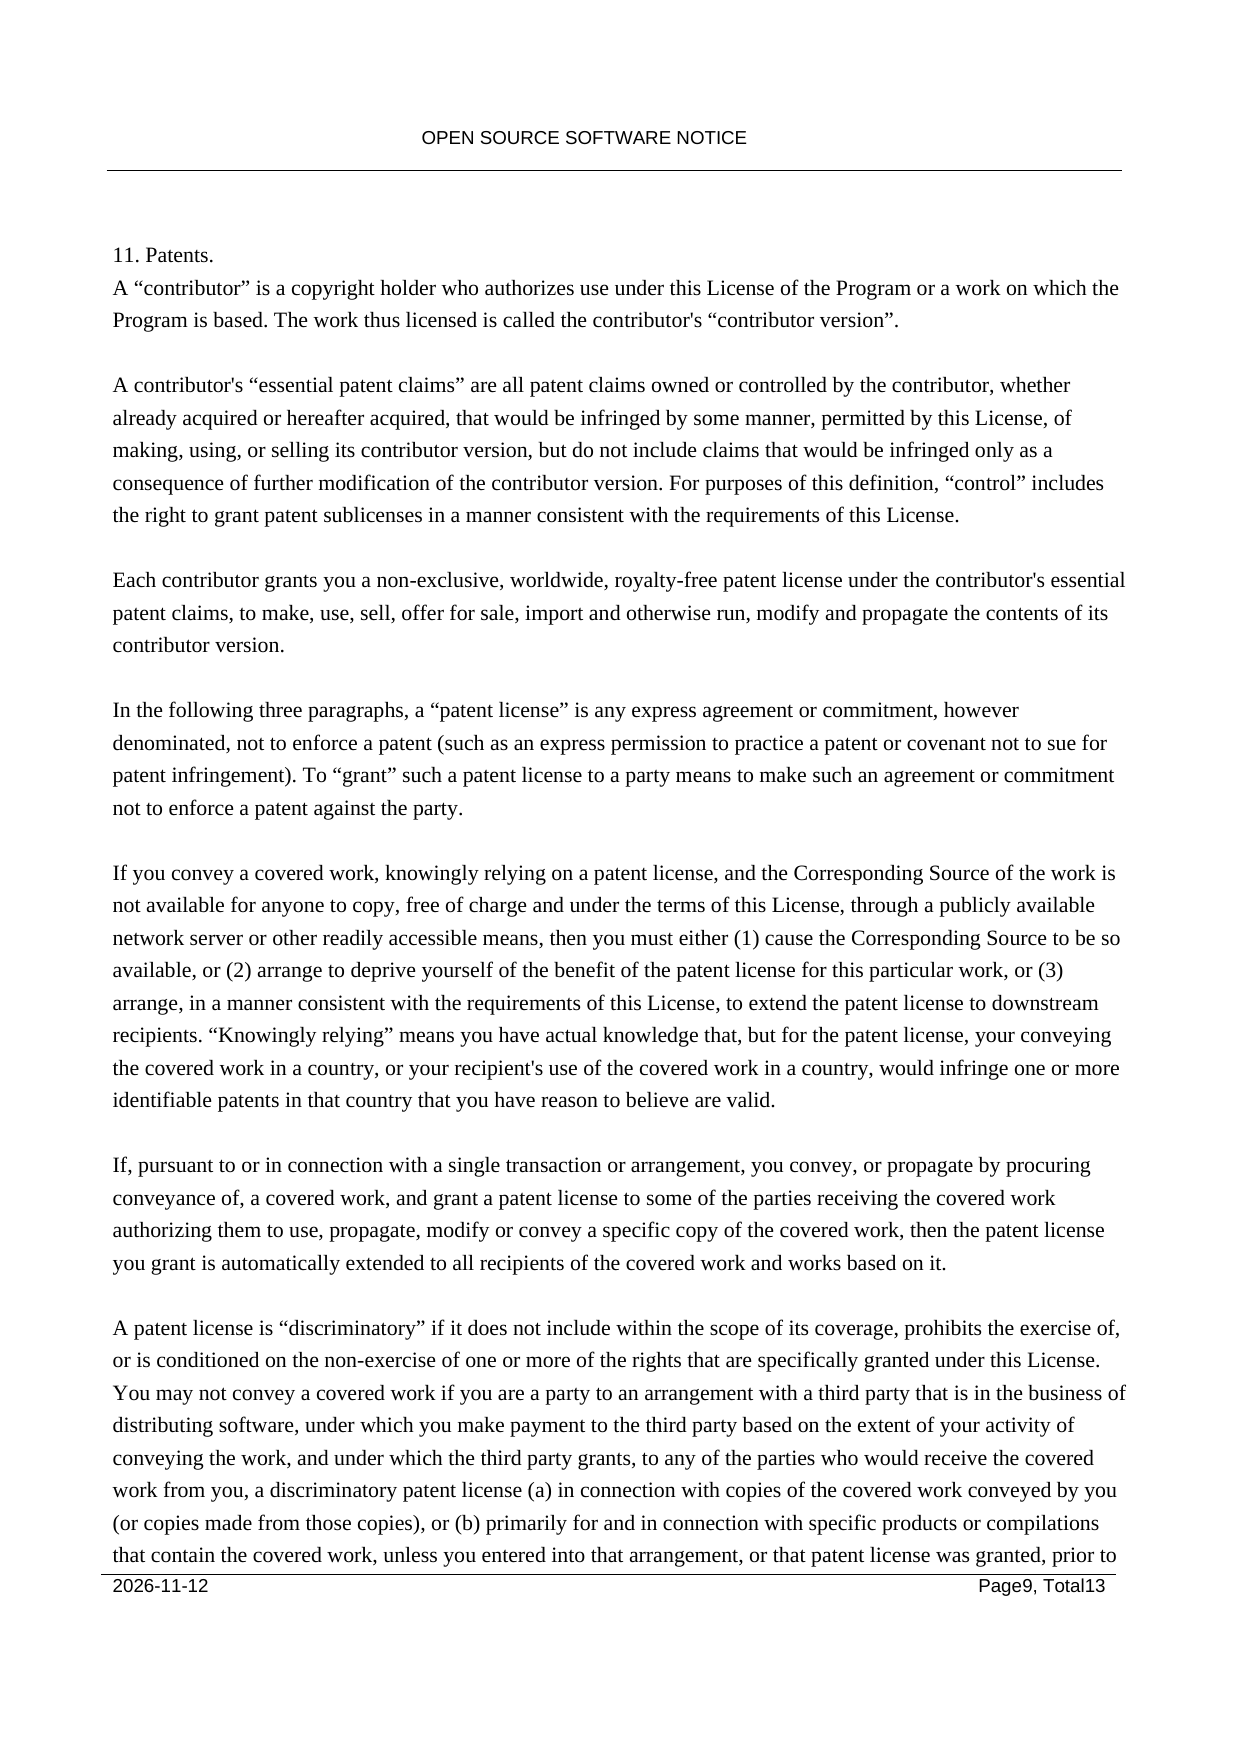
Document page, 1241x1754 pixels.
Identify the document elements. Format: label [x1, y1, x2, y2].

text [112, 206, 1128, 1571]
